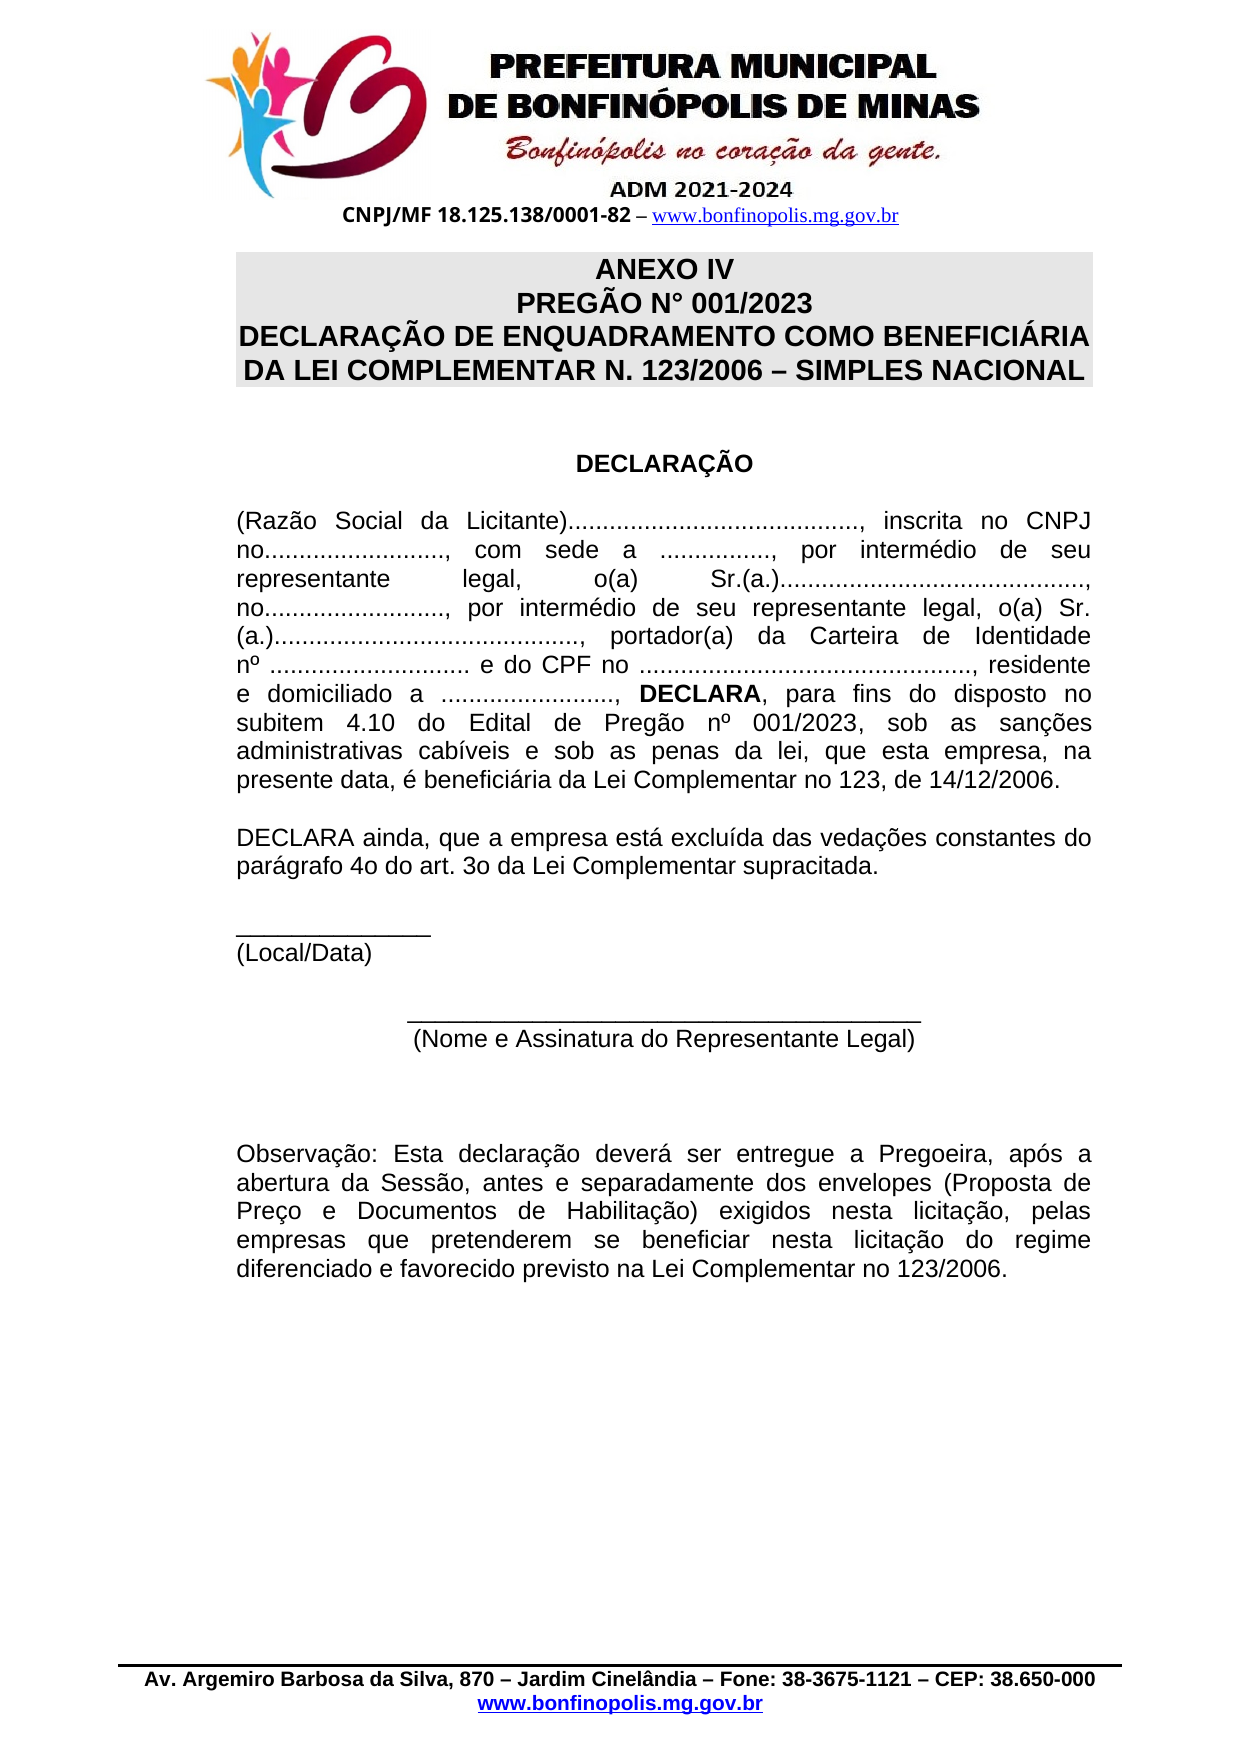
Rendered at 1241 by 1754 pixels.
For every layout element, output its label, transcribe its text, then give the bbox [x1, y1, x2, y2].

text DECLARAÇÃO DE ENQUADRAMENTO COMO BENEFICIÁRIA DA LEI COMPLEMENTAR N. 123/2006 – SIMPLES NACIONAL [236, 319, 1093, 387]
text DECLARA ainda, que a empresa está excluída das vedações constantes do parágrafo 4o do art. 3o da Lei Complementar supracitada. [236, 823, 1093, 880]
text (Nome e Assinatura do Representante Legal) [236, 1024, 1093, 1053]
text (Local/Data) [236, 938, 1093, 966]
text _____________________________________ [236, 995, 1093, 1024]
picture [201, 29, 995, 200]
text (Razão Social da Licitante).........................................., inscrita no CNPJ no.........................., com sede a ................, por intermédio de seu representante legal, o(a) Sr.(a.)............................................, no.........................., por intermédio de seu representante legal, o(a) Sr.(a.)............................................, portador(a) da Carteira de Identidade nº ............................. e do CPF no ................................................, residente e domiciliado a ........................., DECLARA, para fins do disposto no subitem 4.10 do Edital de Pregão nº 001/2023, sob as sanções administrativas cabíveis e sob as penas da lei, que esta empresa, na presente data, é beneficiária da Lei Complementar no 123, de 14/12/2006. [236, 506, 1093, 794]
text ANEXO IV [236, 252, 1093, 286]
text ______________ [236, 909, 1093, 938]
text Observação: Esta declaração deverá ser entregue a Pregoeira, após a abertura da Sessão, antes e separadamente dos envelopes (Proposta de Preço e Documentos de Habilitação) exigidos nesta licitação, pelas empresas que pretenderem se beneficiar nesta licitação do regime diferenciado e favorecido previsto na Lei Complementar no 123/2006. [236, 1139, 1093, 1283]
text PREGÃO N° 001/2023 [236, 286, 1093, 319]
text DECLARAÇÃO [236, 449, 1093, 478]
